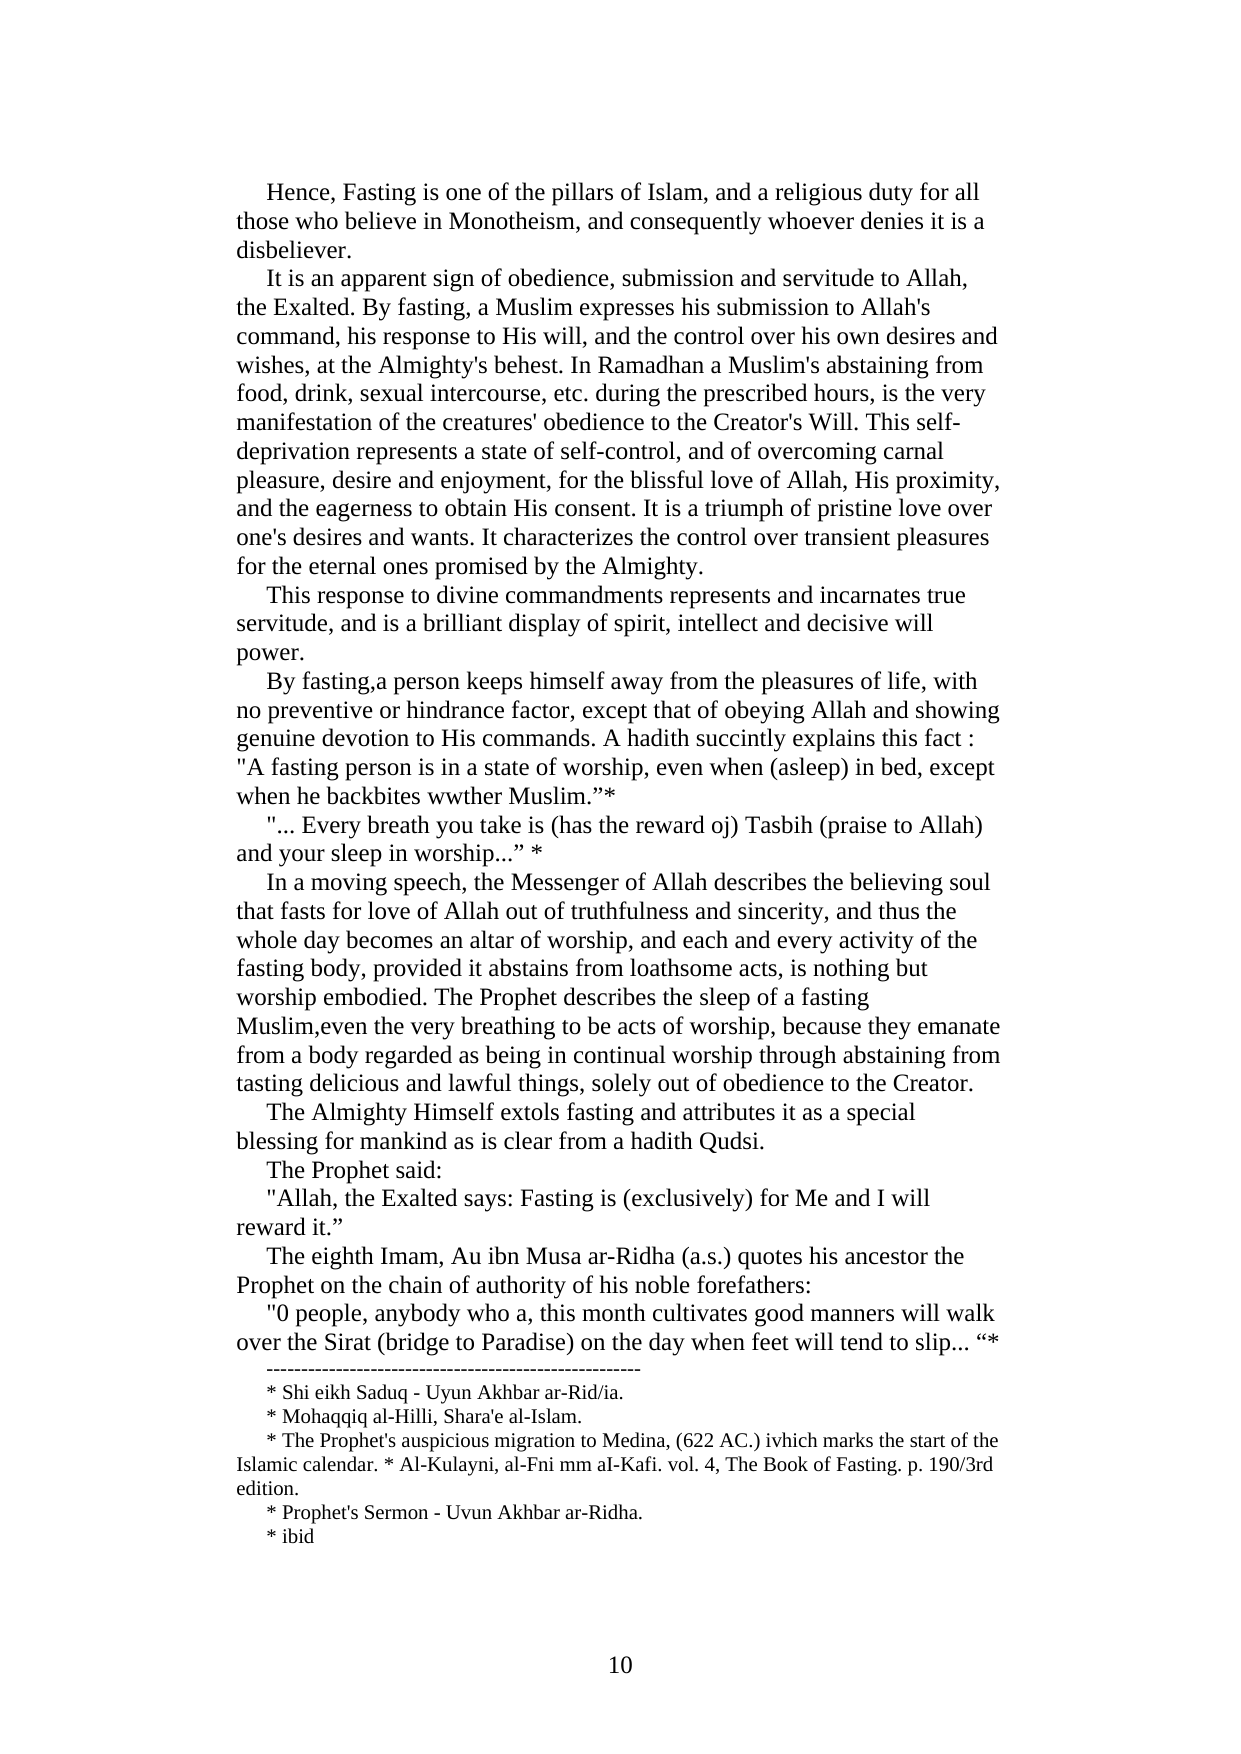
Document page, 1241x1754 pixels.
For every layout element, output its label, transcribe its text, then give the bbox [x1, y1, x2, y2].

text "... Every breath you take is (has the reward oj) Tasbih (praise to Allah) and your sleep in worship...” * [236, 810, 1004, 867]
text * Mohaqqiq al-Hilli, Shara'e al-Islam. [236, 1404, 1004, 1428]
text This response to divine commandments represents and incarnates true servitude, and is a brilliant display of spirit, intellect and decisive will power. [236, 580, 1004, 666]
text * Shi eikh Saduq - Uyun Akhbar ar-Rid/ia. [236, 1380, 1004, 1404]
text The Almighty Himself extols fasting and attributes it as a special blessing for mankind as is clear from a hadith Qudsi. [236, 1097, 1004, 1155]
text It is an apparent sign of obedience, submission and servitude to Allah, the Exalted. By fasting, a Muslim expresses his submission to Allah's command, his response to His will, and the control over his own desires and wishes, at the Almighty's behest. In Ramadhan a Muslim's abstaining from food, drink, sexual intercourse, etc. during the prescribed hours, is the very manifestation of the creatures' obedience to the Creator's Will. This self-deprivation represents a state of self-control, and of overcoming carnal pleasure, desire and enjoyment, for the blissful love of Allah, His proximity, and the eagerness to obtain His consent. It is a triumph of pristine love over one's desires and wants. It characterizes the control over transient pleasures for the eternal ones promised by the Almighty. [236, 263, 1004, 580]
text * Prophet's Sermon - Uvun Akhbar ar-Ridha. [236, 1500, 1004, 1524]
text "Allah, the Exalted says: Fasting is (exclusively) for Me and I will reward it.” [236, 1183, 1004, 1241]
text * The Prophet's auspicious migration to Medina, (622 AC.) ivhich marks the start of the Islamic calendar. * Al-Kulayni, al-Fni mm aI-Kafi. vol. 4, The Book of Fasting. p. 190/3rd edition. [236, 1428, 1004, 1500]
text The eighth Imam, Au ibn Musa ar-Ridha (a.s.) quotes his ancestor the Prophet on the chain of authority of his noble forefathers: [236, 1241, 1004, 1298]
text Hence, Fasting is one of the pillars of Islam, and a religious duty for all those who believe in Monotheism, and consequently whoever denies it is a disbeliever. [236, 177, 1004, 263]
text In a moving speech, the Messenger of Allah describes the believing soul that fasts for love of Allah out of truthfulness and sincerity, and thus the whole day becomes an altar of worship, and each and every activity of the fasting body, provided it abstains from loathsome acts, is nothing but worship embodied. The Prophet describes the sleep of a fasting Muslim,even the very breathing to be acts of worship, because they emanate from a body regarded as being in continual worship through abstaining from tasting delicious and lawful things, solely out of obedience to the Creator. [236, 867, 1004, 1097]
text "0 people, anybody who a, this month cultivates good manners will walk over the Sirat (bridge to Paradise) on the day when feet will tend to slip... “* [236, 1298, 1004, 1356]
text By fasting,a person keeps himself away from the pleasures of life, with no preventive or hindrance factor, except that of obeying Allah and showing genuine devotion to His commands. A hadith succintly explains this fact : "A fasting person is in a state of worship, even when (asleep) in bed, except when he backbites wwther Muslim.”* [236, 666, 1004, 810]
text ------------------------------------------------------ [236, 1356, 1004, 1380]
text The Prophet said: [236, 1155, 1004, 1183]
text * ibid [236, 1524, 1004, 1548]
